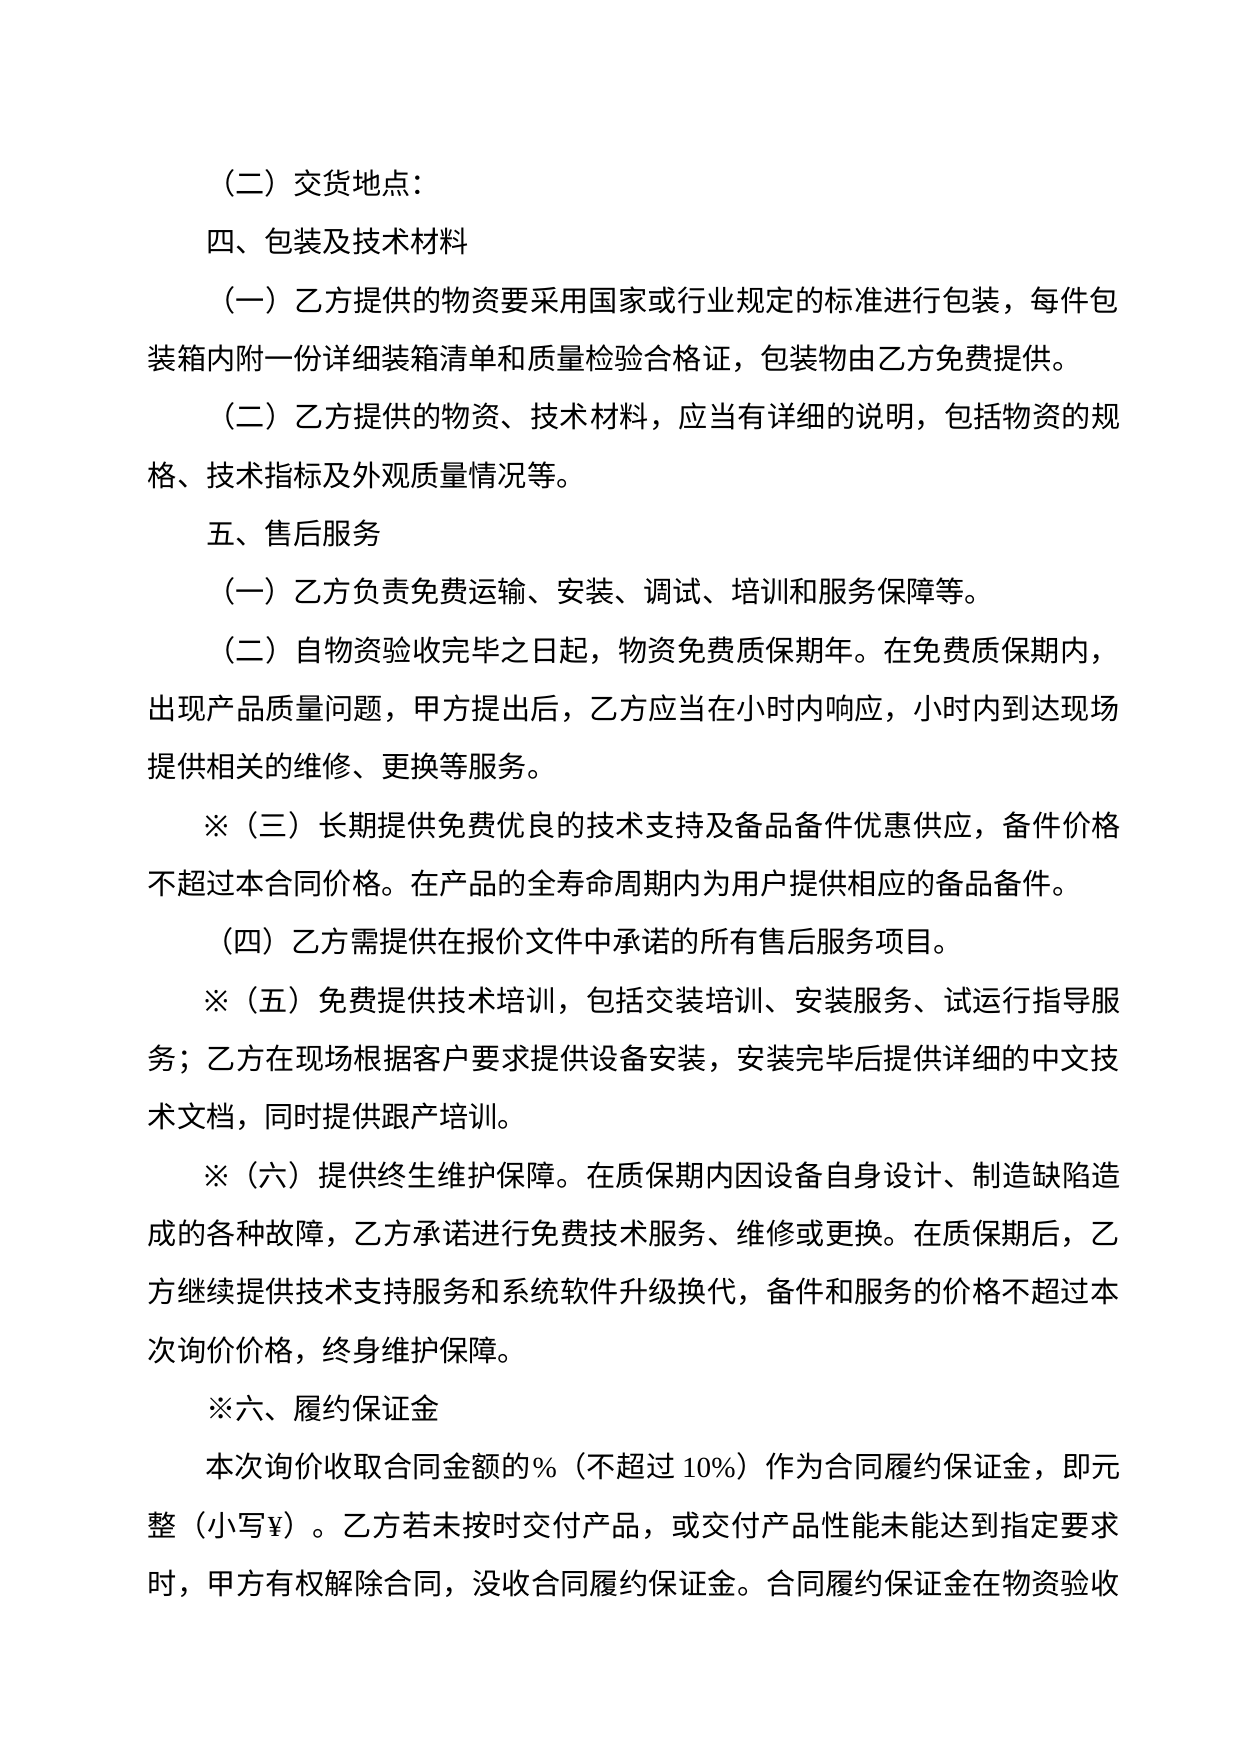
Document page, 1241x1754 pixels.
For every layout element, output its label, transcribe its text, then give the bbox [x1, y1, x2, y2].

text （四）乙方需提供在报价文件中承诺的所有售后服务项目。 [148, 906, 1122, 964]
text （二）乙方提供的物资、技术材料，应当有详细的说明，包括物资的规格、技术指标及外观质量情况等。 [148, 381, 1122, 498]
text （二）自物资验收完毕之日起，物资免费质保期年。在免费质保期内，出现产品质量问题，甲方提出后，乙方应当在小时内响应，小时内到达现场提供相关的维修、更换等服务。 [148, 614, 1122, 789]
text （一）乙方提供的物资要采用国家或行业规定的标准进行包装，每件包装箱内附一份详细装箱清单和质量检验合格证，包装物由乙方免费提供。 [148, 264, 1122, 381]
text （二）交货地点： [148, 148, 1122, 206]
text （一）乙方负责免费运输、安装、调试、培训和服务保障等。 [148, 556, 1122, 614]
text ※（三）长期提供免费优良的技术支持及备品备件优惠供应，备件价格不超过本合同价格。在产品的全寿命周期内为用户提供相应的备品备件。 [148, 789, 1122, 906]
subtitle 五、售后服务 [148, 498, 1122, 556]
text ※（五）免费提供技术培训，包括交装培训、安装服务、试运行指导服务；乙方在现场根据客户要求提供设备安装，安装完毕后提供详细的中文技术文档，同时提供跟产培训。 [148, 964, 1122, 1139]
subtitle 四、包装及技术材料 [148, 206, 1122, 264]
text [148, 1431, 1122, 1606]
text ※六、履约保证金 [148, 1373, 1122, 1431]
text ※（六）提供终生维护保障。在质保期内因设备自身设计、制造缺陷造成的各种故障，乙方承诺进行免费技术服务、维修或更换。在质保期后，乙方继续提供技术支持服务和系统软件升级换代，备件和服务的价格不超过本次询价价格，终身维护保障。 [148, 1139, 1122, 1373]
